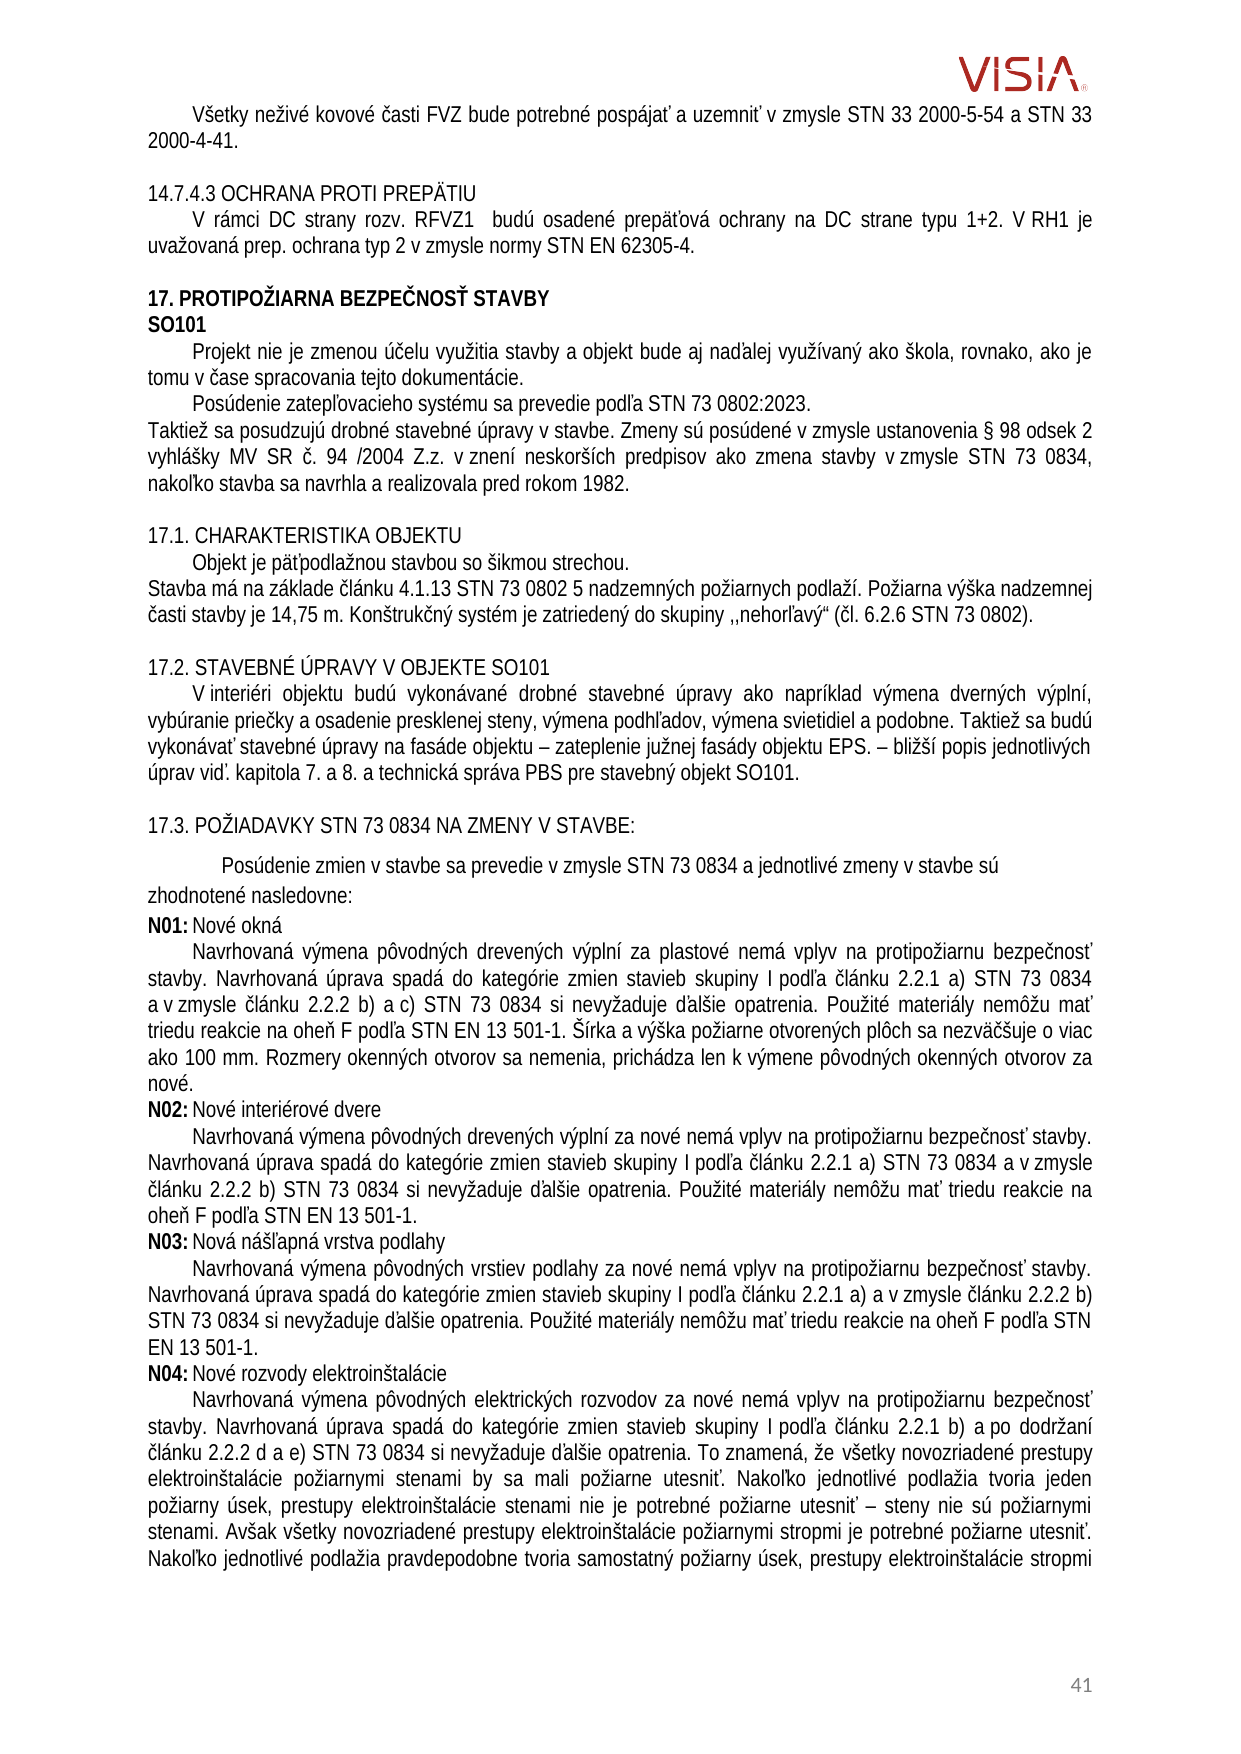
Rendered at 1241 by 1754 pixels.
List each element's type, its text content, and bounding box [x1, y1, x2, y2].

text 17. PROTIPOŽIARNA BEZPEČNOSŤ STAVBY [148, 285, 1092, 311]
text Stavba má na základe článku 4.1.13 STN 73 0802 5 nadzemných požiarnych podlaží. Požiarna výška nadzemnej časti stavby je 14,75 m. Konštrukčný systém je zatriedený do skupiny ,,nehorľavý“ (čl. 6.2.6 STN 73 0802). [148, 575, 1092, 628]
text N04: Nové rozvody elektroinštalácie [148, 1360, 1092, 1386]
text V rámci DC strany rozv. RFVZ1 budú osadené prepäťová ochrany na DC strane typu 1+2. V RH1 je uvažovaná prep. ochrana typ 2 v zmysle normy STN EN 62305-4. [148, 206, 1092, 259]
text V interiéri objektu budú vykonávané drobné stavebné úpravy ako napríklad výmena dverných výplní, vybúranie priečky a osadenie presklenej steny, výmena podhľadov, výmena svietidiel a podobne. Taktiež sa budú vykonávať stavebné úpravy na fasáde objektu – zateplenie južnej fasády objektu EPS. – bližší popis jednotlivých úprav viď. kapitola 7. a 8. a technická správa PBS pre stavebný objekt SO101. [148, 680, 1092, 786]
text 17.1. CHARAKTERISTIKA OBJEKTU [148, 522, 1092, 548]
text Navrhovaná výmena pôvodných drevených výplní za plastové nemá vplyv na protipožiarnu bezpečnosť stavby. Navrhovaná úprava spadá do kategórie zmien stavieb skupiny I podľa článku 2.2.1 a) STN 73 0834 a v zmysle článku 2.2.2 b) a c) STN 73 0834 si nevyžaduje ďalšie opatrenia. Použité materiály nemôžu mať triedu reakcie na oheň F podľa STN EN 13 501-1. Šírka a výška požiarne otvorených plôch sa nezväčšuje o viac ako 100 mm. Rozmery okenných otvorov sa nemenia, prichádza len k výmene pôvodných okenných otvorov za nové. [148, 938, 1092, 1096]
picture [958, 56, 1088, 92]
text 17.2. STAVEBNÉ ÚPRAVY V OBJEKTE SO101 [148, 654, 1092, 680]
text Navrhovaná výmena pôvodných drevených výplní za nové nemá vplyv na protipožiarnu bezpečnosť stavby. Navrhovaná úprava spadá do kategórie zmien stavieb skupiny I podľa článku 2.2.1 a) STN 73 0834 a v zmysle článku 2.2.2 b) STN 73 0834 si nevyžaduje ďalšie opatrenia. Použité materiály nemôžu mať triedu reakcie na oheň F podľa STN EN 13 501-1. [148, 1123, 1092, 1228]
text Posúdenie zatepľovacieho systému sa prevedie podľa STN 73 0802:2023. [148, 390, 1092, 417]
text Navrhovaná výmena pôvodných vrstiev podlahy za nové nemá vplyv na protipožiarnu bezpečnosť stavby. Navrhovaná úprava spadá do kategórie zmien stavieb skupiny I podľa článku 2.2.1 a) a v zmysle článku 2.2.2 b) STN 73 0834 si nevyžaduje ďalšie opatrenia. Použité materiály nemôžu mať triedu reakcie na oheň F podľa STN EN 13 501-1. [148, 1254, 1092, 1360]
text Taktiež sa posudzujú drobné stavebné úpravy v stavbe. Zmeny sú posúdené v zmysle ustanovenia § 98 odsek 2 vyhlášky MV SR č. 94 /2004 Z.z. v znení neskorších predpisov ako zmena stavby v zmysle STN 73 0834, nakoľko stavba sa navrhla a realizovala pred rokom 1982. [148, 417, 1092, 496]
text Projekt nie je zmenou účelu využitia stavby a objekt bude aj naďalej využívaný ako škola, rovnako, ako je tomu v čase spracovania tejto dokumentácie. [148, 338, 1092, 390]
text Objekt je päťpodlažnou stavbou so šikmou strechou. [148, 548, 1092, 575]
text N02: Nové interiérové dvere [148, 1096, 1092, 1123]
text N01: Nové okná [148, 912, 1092, 938]
text Posúdenie zmien v stavbe sa prevedie v zmysle STN 73 0834 a jednotlivé zmeny v stavbe sú zhodnotené nasledovne: [148, 852, 1092, 908]
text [148, 1386, 1092, 1571]
text 17.3. POŽIADAVKY STN 73 0834 NA ZMENY V STAVBE: [148, 812, 1092, 838]
text Všetky neživé kovové časti FVZ bude potrebné pospájať a uzemniť v zmysle STN 33 2000-5-54 a STN 33 2000-4-41. [148, 101, 1092, 153]
text N03: Nová nášľapná vrstva podlahy [148, 1228, 1092, 1254]
text SO101 [148, 311, 1092, 338]
text 14.7.4.3 OCHRANA PROTI PREPÄTIU [148, 179, 1092, 206]
